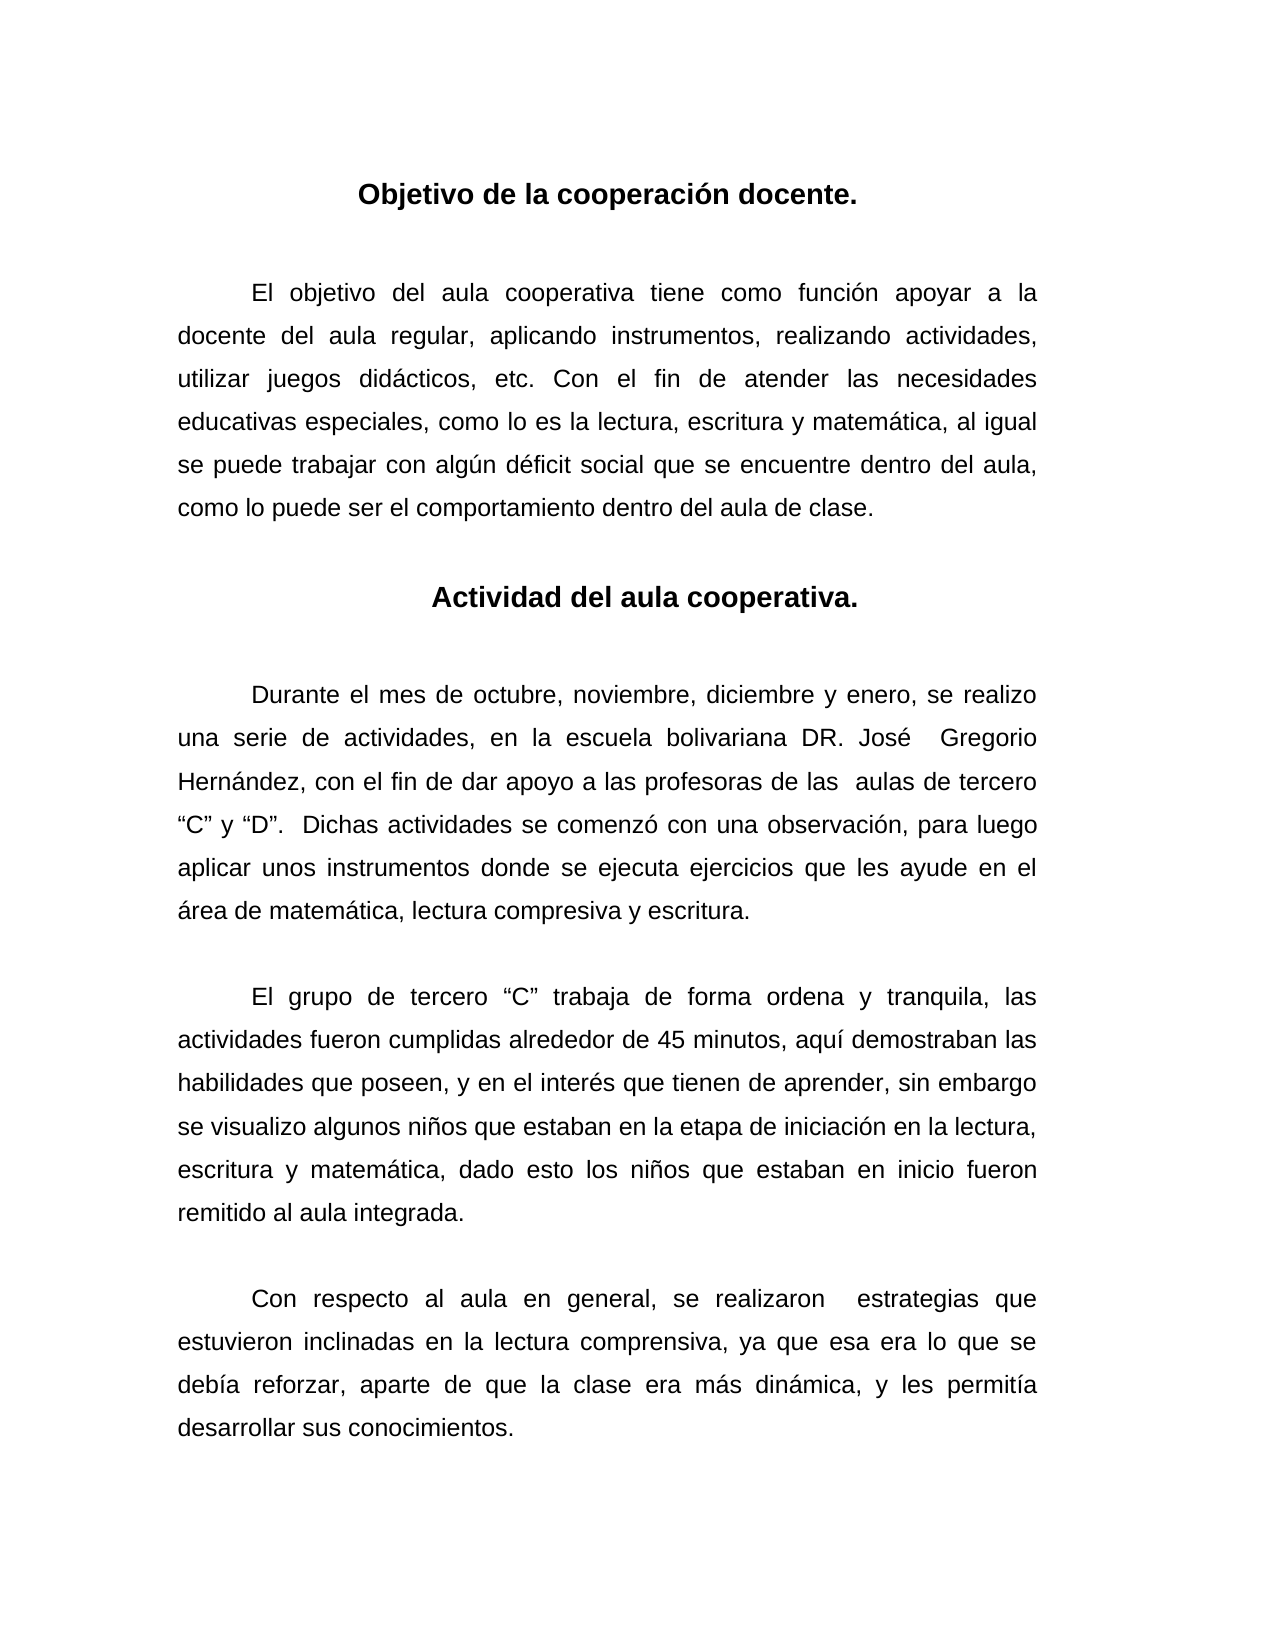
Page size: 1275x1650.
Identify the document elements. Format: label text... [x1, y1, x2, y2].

text Durante el mes de octubre, noviembre, diciembre y enero, se realizo una serie de actividades, en la escuela bolivariana DR. José Gregorio Hernández, con el fin de dar apoyo a las profesoras de las aulas de tercero “C” y “D”. Dichas actividades se comenzó con una observación, para luego aplicar unos instrumentos donde se ejecuta ejercicios que les ayude en el área de matemática, lectura compresiva y escritura. [177, 680, 1039, 925]
text El objetivo del aula cooperativa tiene como función apoyar a la docente del aula regular, aplicando instrumentos, realizando actividades, utilizar juegos didácticos, etc. Con el fin de atender las necesidades educativas especiales, como lo es la lectura, escritura y matemática, al igual se puede trabajar con algún déficit social que se encuentre dentro del aula, como lo puede ser el comportamiento dentro del aula de clase. [177, 278, 1039, 522]
text Actividad del aula cooperativa. [177, 580, 1039, 613]
text Con respecto al aula en general, se realizaron estrategias que estuvieron inclinadas en la lectura comprensiva, ya que esa era lo que se debía reforzar, aparte de que la clase era más dinámica, y les permitía desarrollar sus conocimientos. [177, 1284, 1039, 1442]
text Objetivo de la cooperación docente. [177, 177, 1039, 211]
text El grupo de tercero “C” trabaja de forma ordena y tranquila, las actividades fueron cumplidas alrededor de 45 minutos, aquí demostraban las habilidades que poseen, y en el interés que tienen de aprender, sin embargo se visualizo algunos niños que estaban en la etapa de iniciación en la lectura, escritura y matemática, dado esto los niños que estaban en inicio fueron remitido al aula integrada. [177, 982, 1039, 1227]
